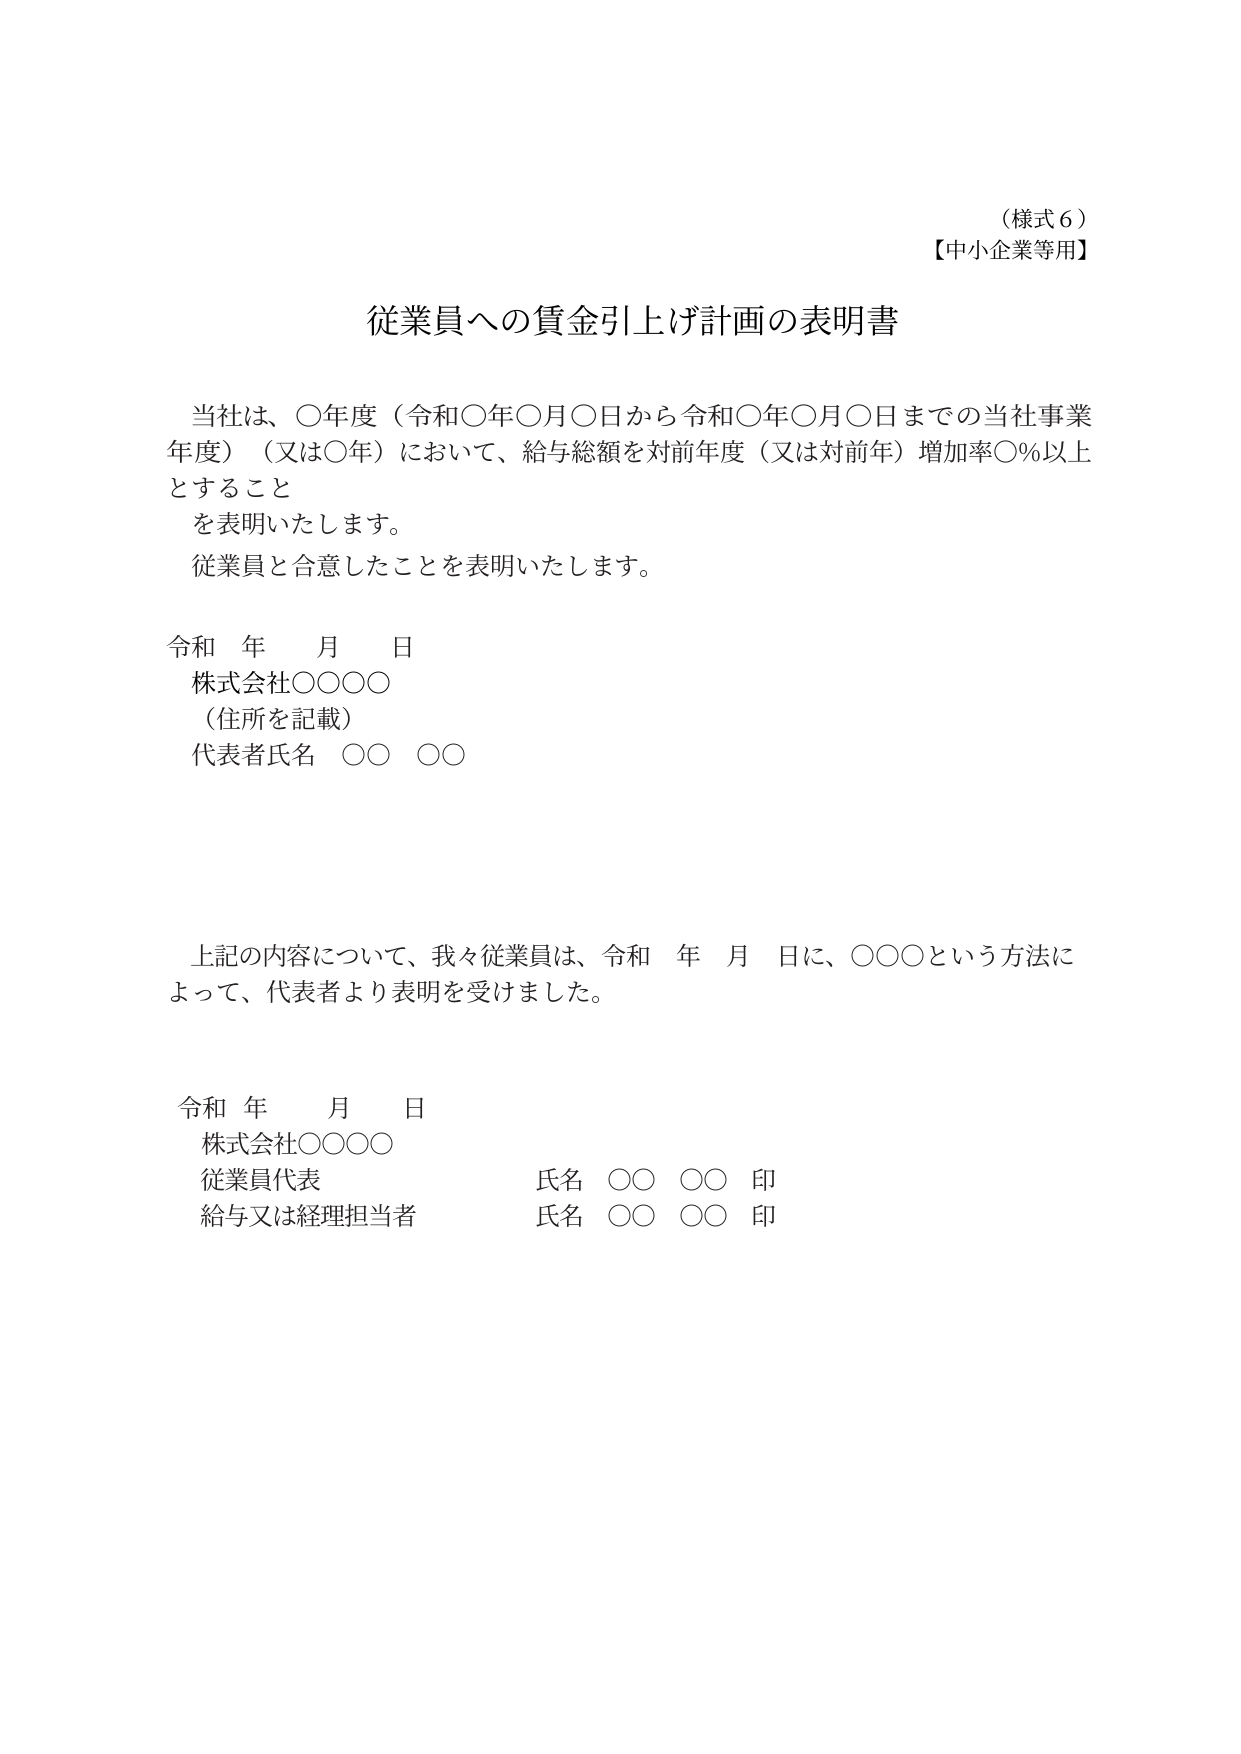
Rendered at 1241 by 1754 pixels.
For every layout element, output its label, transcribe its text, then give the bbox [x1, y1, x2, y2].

text 代表者氏名 ○○ ○○ [167, 736, 1098, 772]
text 当社は、〇年度（令和〇年〇月〇日から令和〇年〇月〇日までの当社事業年度）（又は〇年）において、給与総額を対前年度（又は対前年）増加率〇％以上とすること [167, 397, 1098, 505]
text （住所を記載） [167, 700, 1098, 736]
text 従業員と合意したことを表明いたします。 [167, 546, 1098, 582]
text 株式会社○○○○ [177, 1124, 1098, 1161]
text （様式６） [167, 202, 1098, 233]
text 従業員代表 氏名 ○○ ○○ 印 [177, 1161, 1098, 1197]
text 令和 年 月 日 [167, 628, 1098, 664]
text を表明いたします。 [167, 505, 1098, 541]
text 上記の内容について、我々従業員は、令和 年 月 日に、○○○という方法によって、代表者より表明を受けました。 [167, 937, 1098, 1009]
text 令和 年 月 日 [177, 1088, 1098, 1124]
text 株式会社○○○○ [167, 664, 1098, 700]
text 【中小企業等用】 [167, 233, 1098, 265]
text 従業員への賃金引上げ計画の表明書 [167, 295, 1098, 343]
text 給与又は経理担当者 氏名 ○○ ○○ 印 [177, 1197, 1098, 1232]
